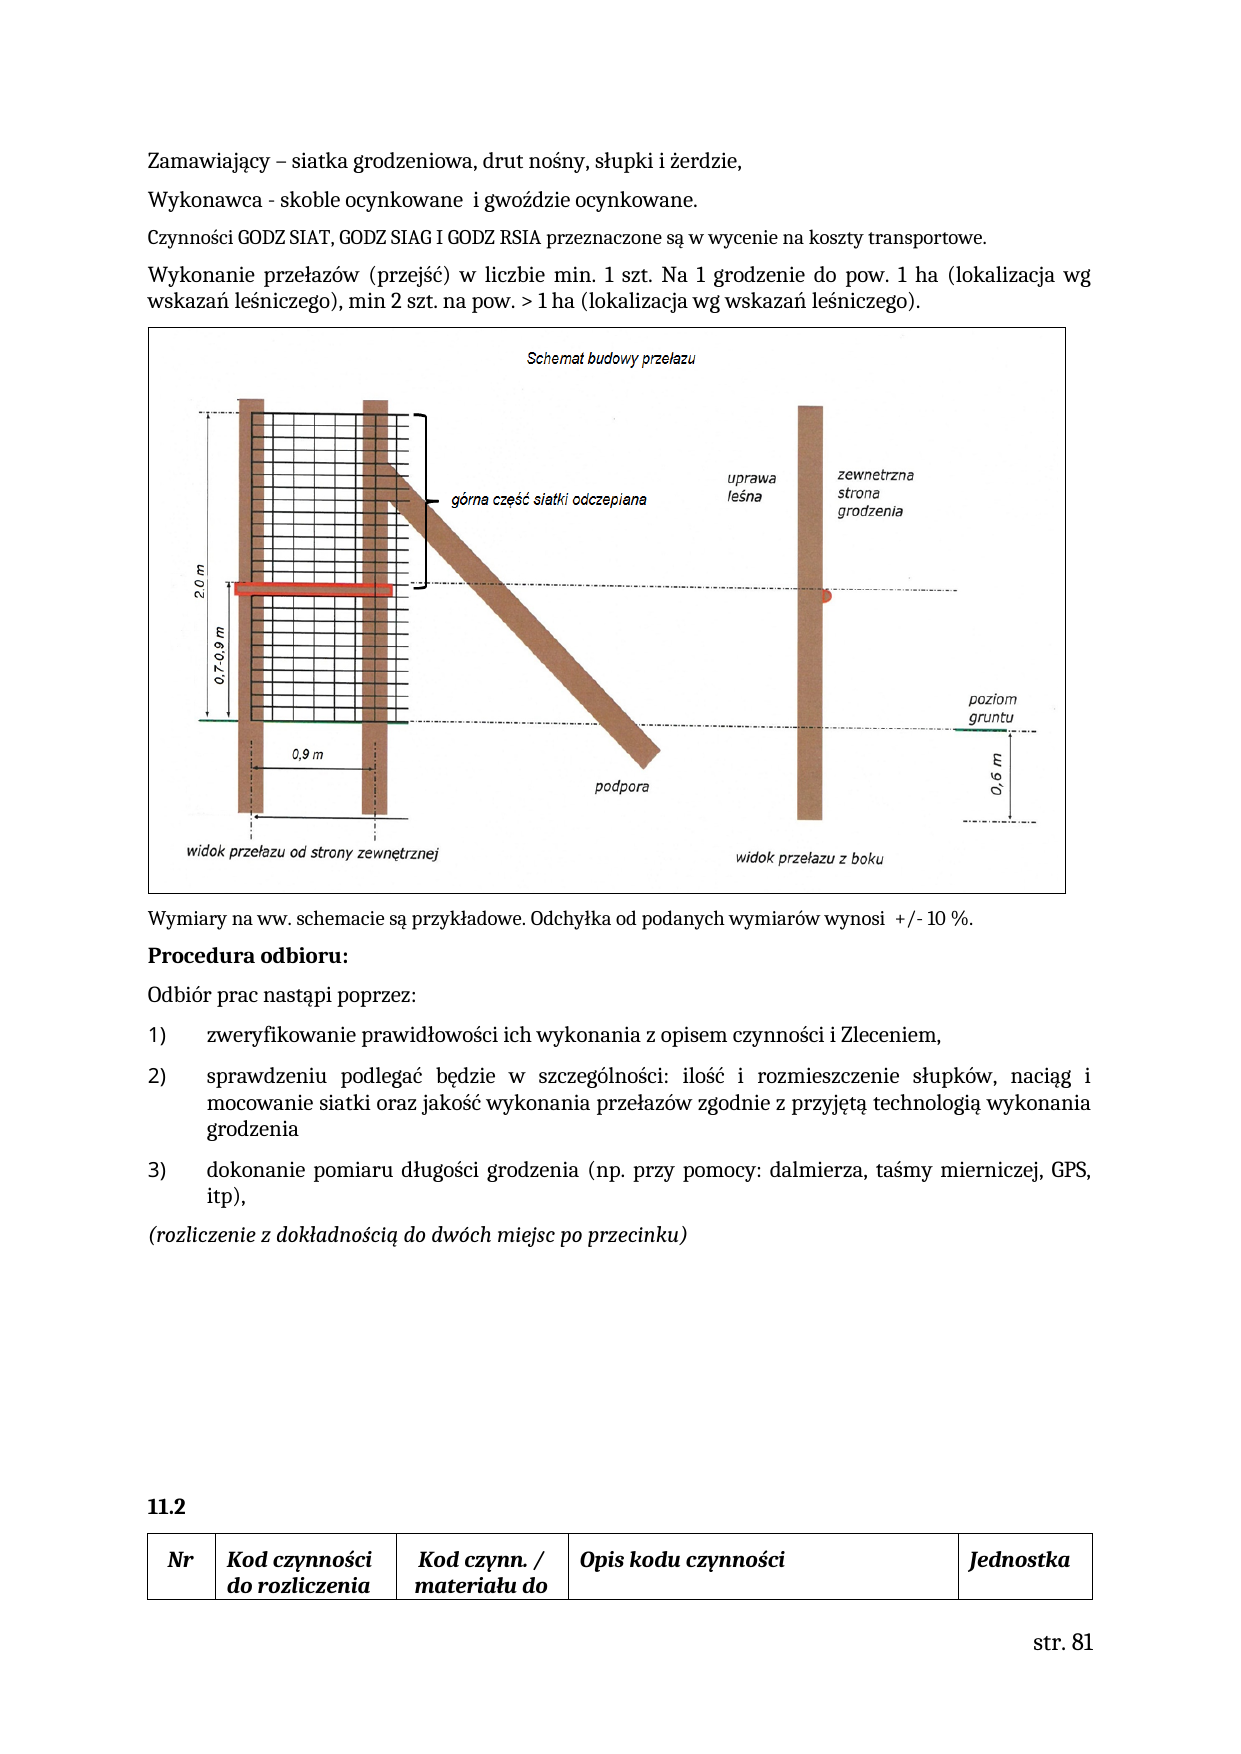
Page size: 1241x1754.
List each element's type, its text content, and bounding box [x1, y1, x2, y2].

text Wykonanie przełazów (przejść) w liczbie min. 1 szt. Na 1 grodzenie do pow. 1 ha (lokalizacja wg wskazań leśniczego), min 2 szt. na pow. > 1 ha (lokalizacja wg wskazań leśniczego). [148, 262, 1093, 314]
text Zamawiający – siatka grodzeniowa, drut nośny, słupki i żerdzie, [148, 148, 1093, 174]
text Wymiary na ww. schemacie są przykładowe. Odchyłka od podanych wymiarów wynosi +/- 10 %. [148, 906, 1093, 930]
text Procedura odbioru: [148, 943, 1093, 969]
text Odbiór prac nastąpi poprzez: [148, 981, 1093, 1008]
list sprawdzeniu podlegać będzie w szczególności: ilość i rozmieszczenie słupków, naciąg i mocowanie siatki oraz jakość wykonania przełazów zgodnie z przyjętą technologią wykonania grodzenia [148, 1061, 1093, 1142]
list zweryfikowanie prawidłowości ich wykonania z opisem czynności i Zleceniem, [148, 1020, 1093, 1049]
picture [149, 328, 1065, 893]
text Wykonawca - skoble ocynkowane i gwoździe ocynkowane. [148, 186, 1093, 213]
list dokonanie pomiaru długości grodzenia (np. przy pomocy: dalmierza, taśmy mierniczej, GPS, itp), [148, 1155, 1093, 1210]
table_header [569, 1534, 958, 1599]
text Czynności GODZ SIAT, GODZ SIAG I GODZ RSIA przeznaczone są w wycenie na koszty transportowe. [148, 225, 1093, 249]
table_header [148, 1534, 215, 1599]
text (rozliczenie z dokładnością do dwóch miejsc po przecinku) [148, 1222, 1093, 1248]
text 11.2 [148, 1494, 1093, 1521]
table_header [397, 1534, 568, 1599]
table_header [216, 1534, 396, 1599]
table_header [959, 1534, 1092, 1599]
